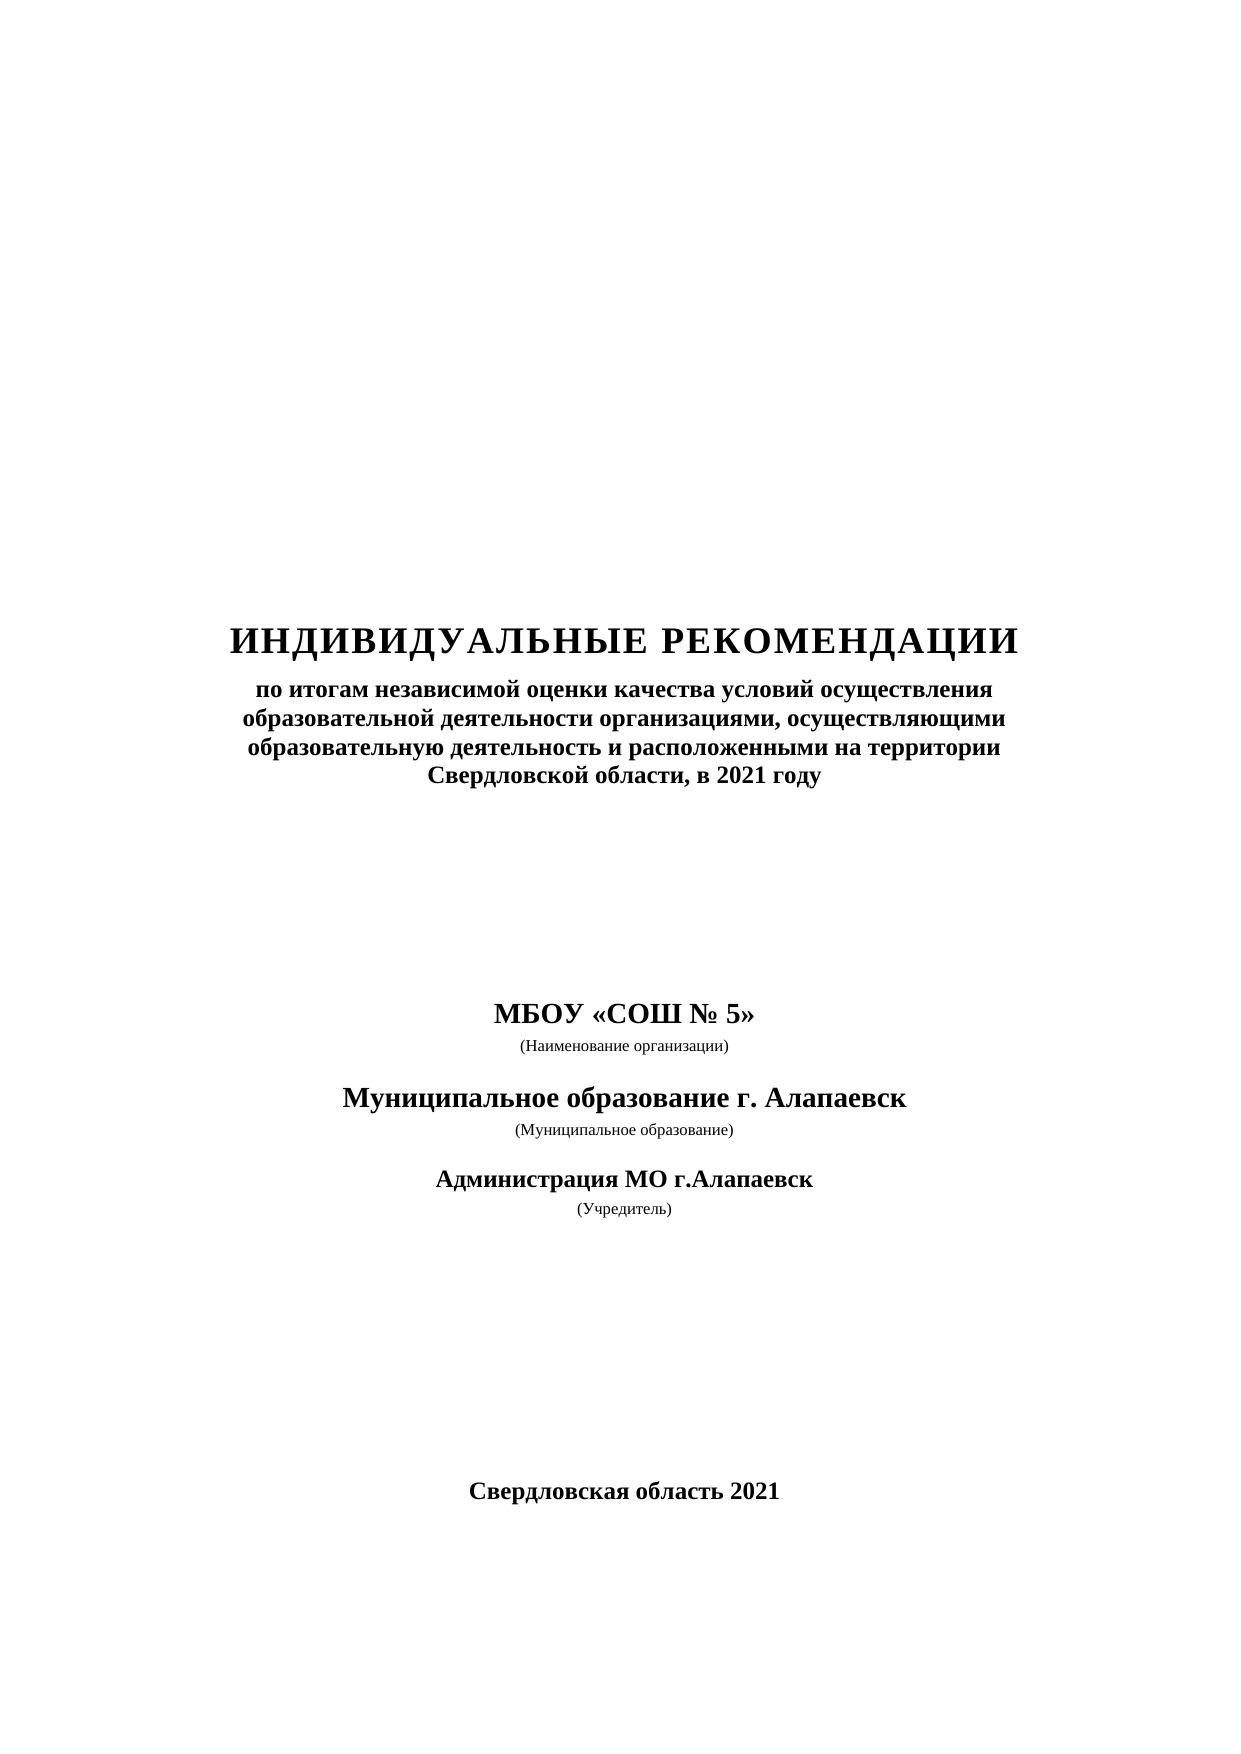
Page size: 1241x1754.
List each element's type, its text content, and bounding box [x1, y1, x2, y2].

text ИНДИВИДУАЛЬНЫЕ РЕКОМЕНДАЦИИ [177, 619, 1071, 662]
text Свердловская область 2021 [177, 1476, 1071, 1505]
text Администрация МО г.Алапаевск [177, 1164, 1071, 1193]
text Муниципальное образование г. Алапаевск [177, 1080, 1071, 1114]
text (Наименование организации) [177, 1036, 1071, 1055]
text по итогам независимой оценки качества условий осуществления образовательной деятельности организациями, осуществляющими образовательную деятельность и расположенными на территории Свердловской области, в 2021 году [177, 674, 1071, 789]
text (Учредитель) [177, 1199, 1071, 1218]
text МБОУ «СОШ № 5» [177, 996, 1071, 1030]
text (Муниципальное образование) [177, 1120, 1071, 1139]
